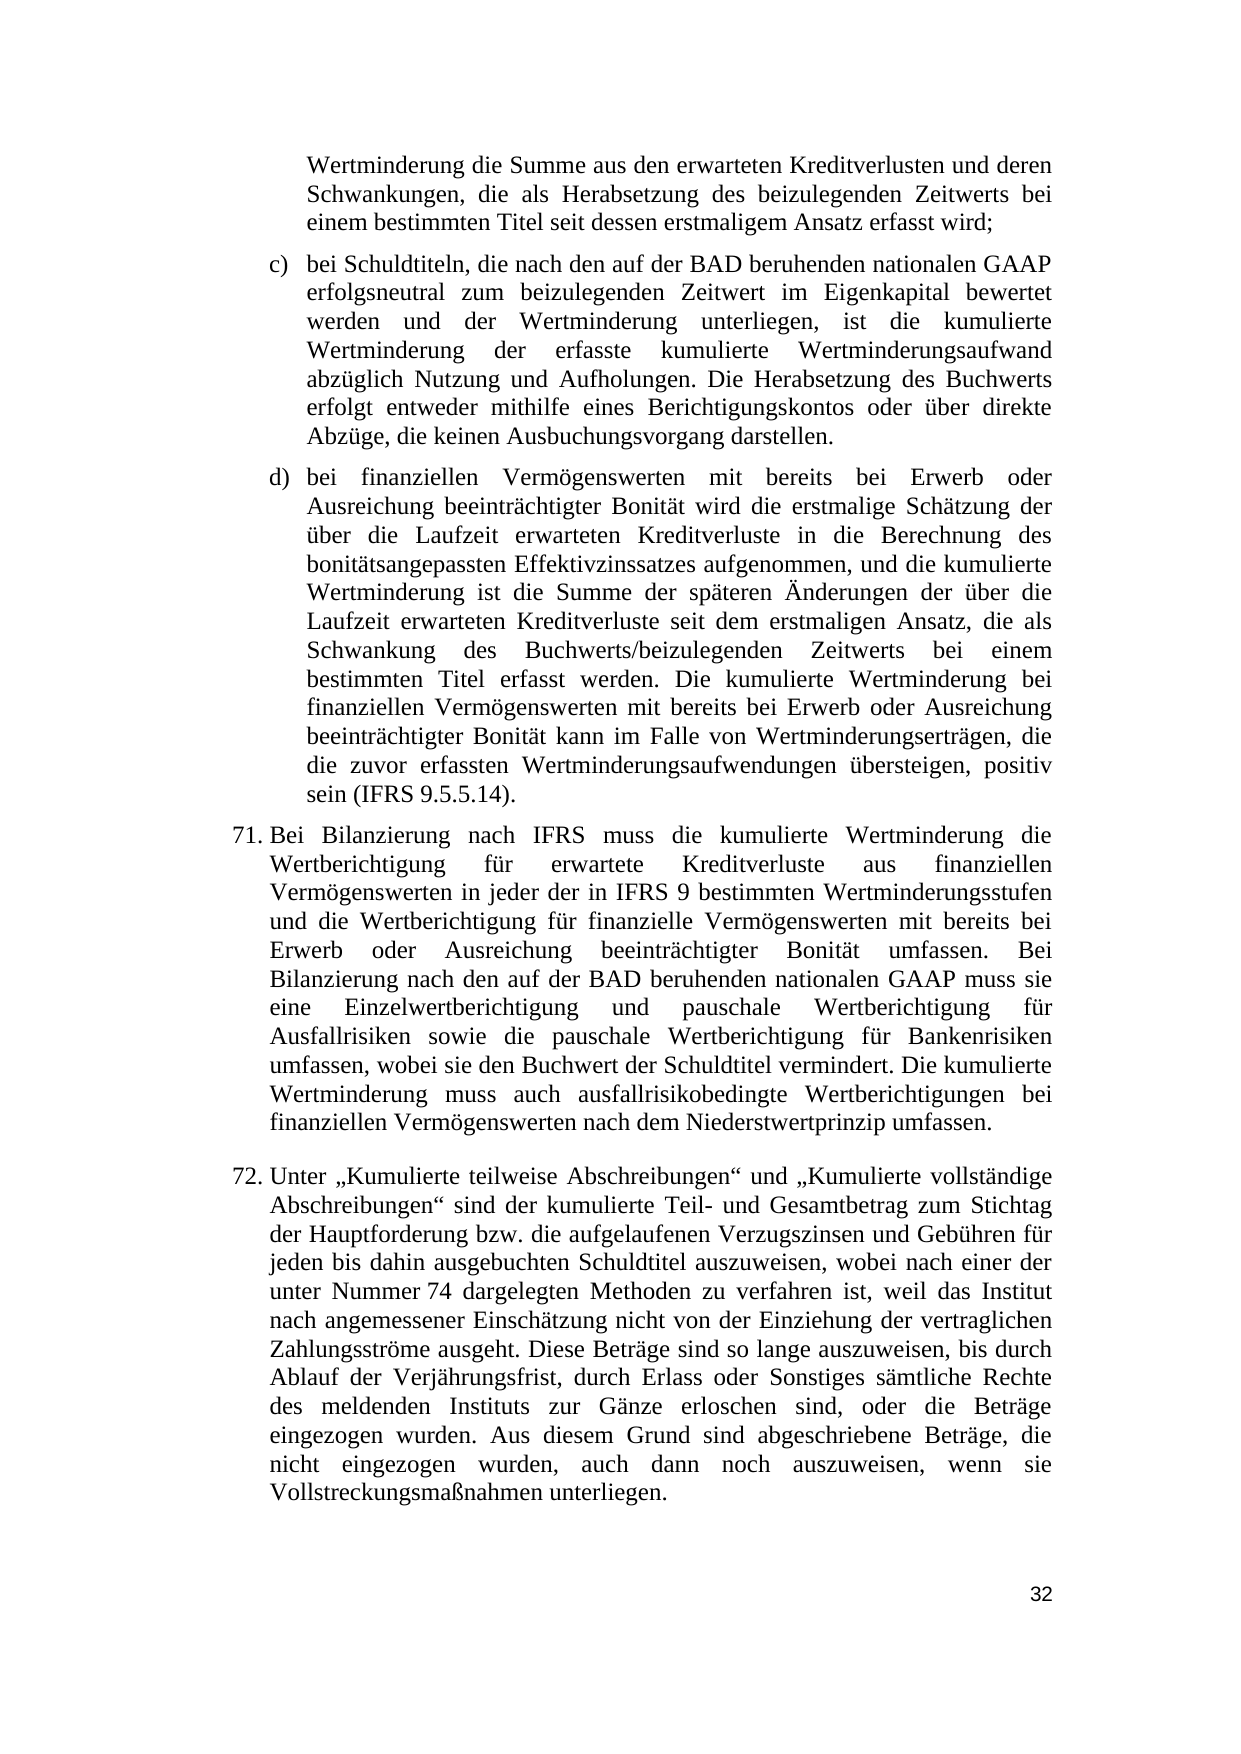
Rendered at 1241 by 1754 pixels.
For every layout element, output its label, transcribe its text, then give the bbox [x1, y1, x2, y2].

list bei finanziellen Vermögenswerten mit bereits bei Erwerb oder Ausreichung beeinträchtigter Bonität wird die erstmalige Schätzung der über die Laufzeit erwarteten Kreditverluste in die Berechnung des bonitätsangepassten Effektivzinssatzes aufgenommen, und die kumulierte Wertminderung ist die Summe der späteren Änderungen der über die Laufzeit erwarteten Kreditverluste seit dem erstmaligen Ansatz, die als Schwankung des Buchwerts/beizulegenden Zeitwerts bei einem bestimmten Titel erfasst werden. Die kumulierte Wertminderung bei finanziellen Vermögenswerten mit bereits bei Erwerb oder Ausreichung beeinträchtigter Bonität kann im Falle von Wertminderungserträgen, die die zuvor erfassten Wertminderungsaufwendungen übersteigen, positiv sein (IFRS 9.5.5.14). [269, 462, 1053, 807]
list bei Schuldtiteln, die nach den auf der BAD beruhenden nationalen GAAP erfolgsneutral zum beizulegenden Zeitwert im Eigenkapital bewertet werden und der Wertminderung unterliegen, ist die kumulierte Wertminderung der erfasste kumulierte Wertminderungsaufwand abzüglich Nutzung und Aufholungen. Die Herabsetzung des Buchwerts erfolgt entweder mithilfe eines Berichtigungskontos oder über direkte Abzüge, die keinen Ausbuchungsvorgang darstellen. [269, 249, 1053, 450]
text Bei Bilanzierung nach IFRS muss die kumulierte Wertminderung die Wertberichtigung für erwartete Kreditverluste aus finanziellen Vermögenswerten in jeder der in IFRS 9 bestimmten Wertminderungsstufen und die Wertberichtigung für finanzielle Vermögenswerten mit bereits bei Erwerb oder Ausreichung beeinträchtigter Bonität umfassen. Bei Bilanzierung nach den auf der BAD beruhenden nationalen GAAP muss sie eine Einzelwertberichtigung und pauschale Wertberichtigung für Ausfallrisiken sowie die pauschale Wertberichtigung für Bankenrisiken umfassen, wobei sie den Buchwert der Schuldtitel vermindert. Die kumulierte Wertminderung muss auch ausfallrisikobedingte Wertberichtigungen bei finanziellen Vermögenswerten nach dem Niederstwertprinzip umfassen. [232, 820, 1053, 1136]
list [269, 150, 1053, 236]
text Unter „Kumulierte teilweise Abschreibungen“ und „Kumulierte vollständige Abschreibungen“ sind der kumulierte Teil- und Gesamtbetrag zum Stichtag der Hauptforderung bzw. die aufgelaufenen Verzugszinsen und Gebühren für jeden bis dahin ausgebuchten Schuldtitel auszuweisen, wobei nach einer der unter Nummer 74 dargelegten Methoden zu verfahren ist, weil das Institut nach angemessener Einschätzung nicht von der Einziehung der vertraglichen Zahlungsströme ausgeht. Diese Beträge sind so lange auszuweisen, bis durch Ablauf der Verjährungsfrist, durch Erlass oder Sonstiges sämtliche Rechte des meldenden Instituts zur Gänze erloschen sind, oder die Beträge eingezogen wurden. Aus diesem Grund sind abgeschriebene Beträge, die nicht eingezogen wurden, auch dann noch auszuweisen, wenn sie Vollstreckungsmaßnahmen unterliegen. [232, 1161, 1053, 1506]
